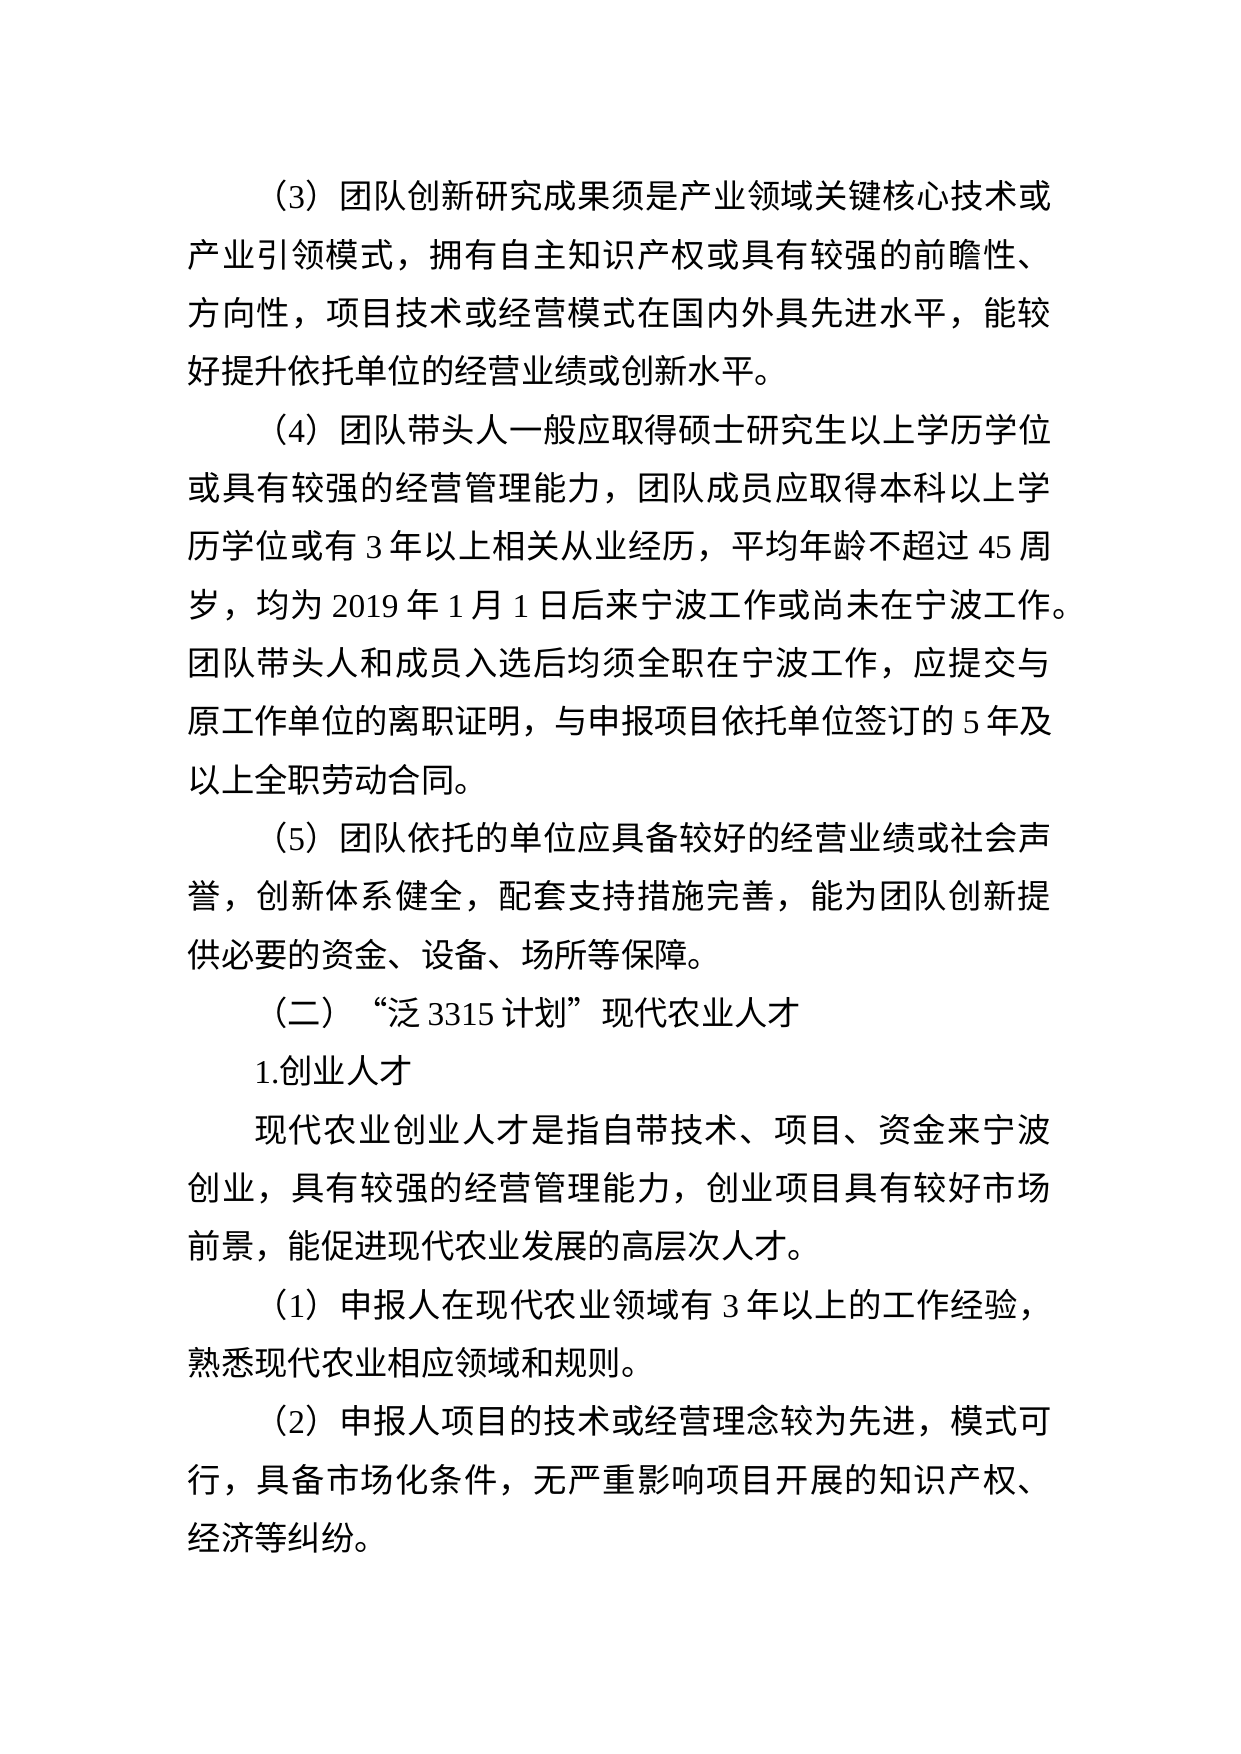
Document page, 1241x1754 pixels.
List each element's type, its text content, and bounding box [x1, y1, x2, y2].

text （5）团队依托的单位应具备较好的经营业绩或社会声誉，创新体系健全，配套支持措施完善，能为团队创新提供必要的资金、设备、场所等保障。 [187, 804, 1053, 979]
text （2）申报人项目的技术或经营理念较为先进，模式可行，具备市场化条件，无严重影响项目开展的知识产权、经济等纠纷。 [187, 1387, 1053, 1562]
text （二）“泛3315计划”现代农业人才 [187, 979, 1053, 1037]
text 现代农业创业人才是指自带技术、项目、资金来宁波创业，具有较强的经营管理能力，创业项目具有较好市场前景，能促进现代农业发展的高层次人才。 [187, 1095, 1053, 1270]
text （1）申报人在现代农业领域有3年以上的工作经验，熟悉现代农业相应领域和规则。 [187, 1270, 1053, 1387]
text （3）团队创新研究成果须是产业领域关键核心技术或产业引领模式，拥有自主知识产权或具有较强的前瞻性、方向性，项目技术或经营模式在国内外具先进水平，能较好提升依托单位的经营业绩或创新水平。 [187, 162, 1053, 395]
text 1.创业人才 [187, 1037, 1053, 1095]
text （4）团队带头人一般应取得硕士研究生以上学历学位或具有较强的经营管理能力，团队成员应取得本科以上学历学位或有3年以上相关从业经历，平均年龄不超过45周岁，均为2019年1月1日后来宁波工作或尚未在宁波工作。团队带头人和成员入选后均须全职在宁波工作，应提交与原工作单位的离职证明，与申报项目依托单位签订的5年及以上全职劳动合同。 [187, 395, 1053, 804]
